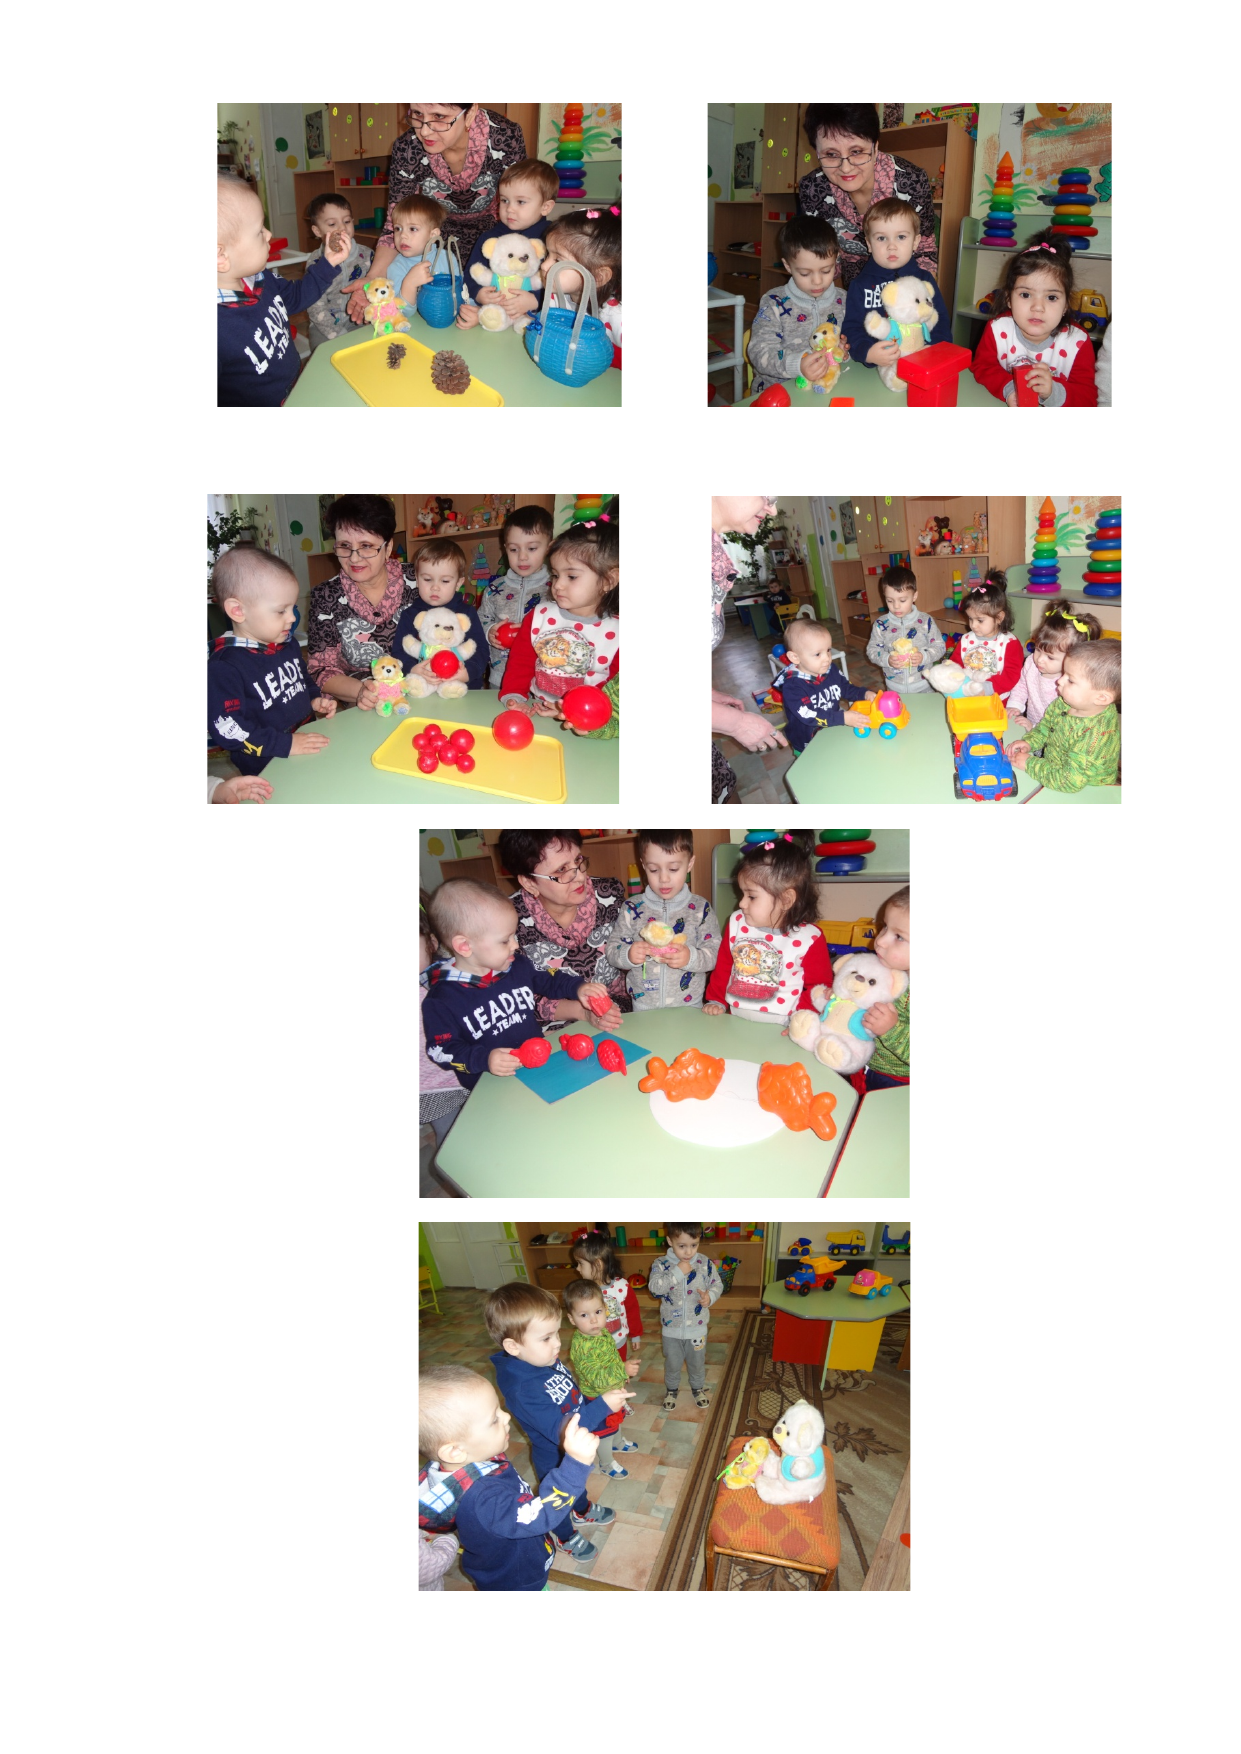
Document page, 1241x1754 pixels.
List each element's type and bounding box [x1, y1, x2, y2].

picture [711, 496, 1122, 804]
picture [207, 494, 620, 804]
picture [419, 829, 910, 1198]
picture [707, 103, 1112, 407]
picture [418, 1222, 911, 1591]
picture [217, 103, 622, 407]
